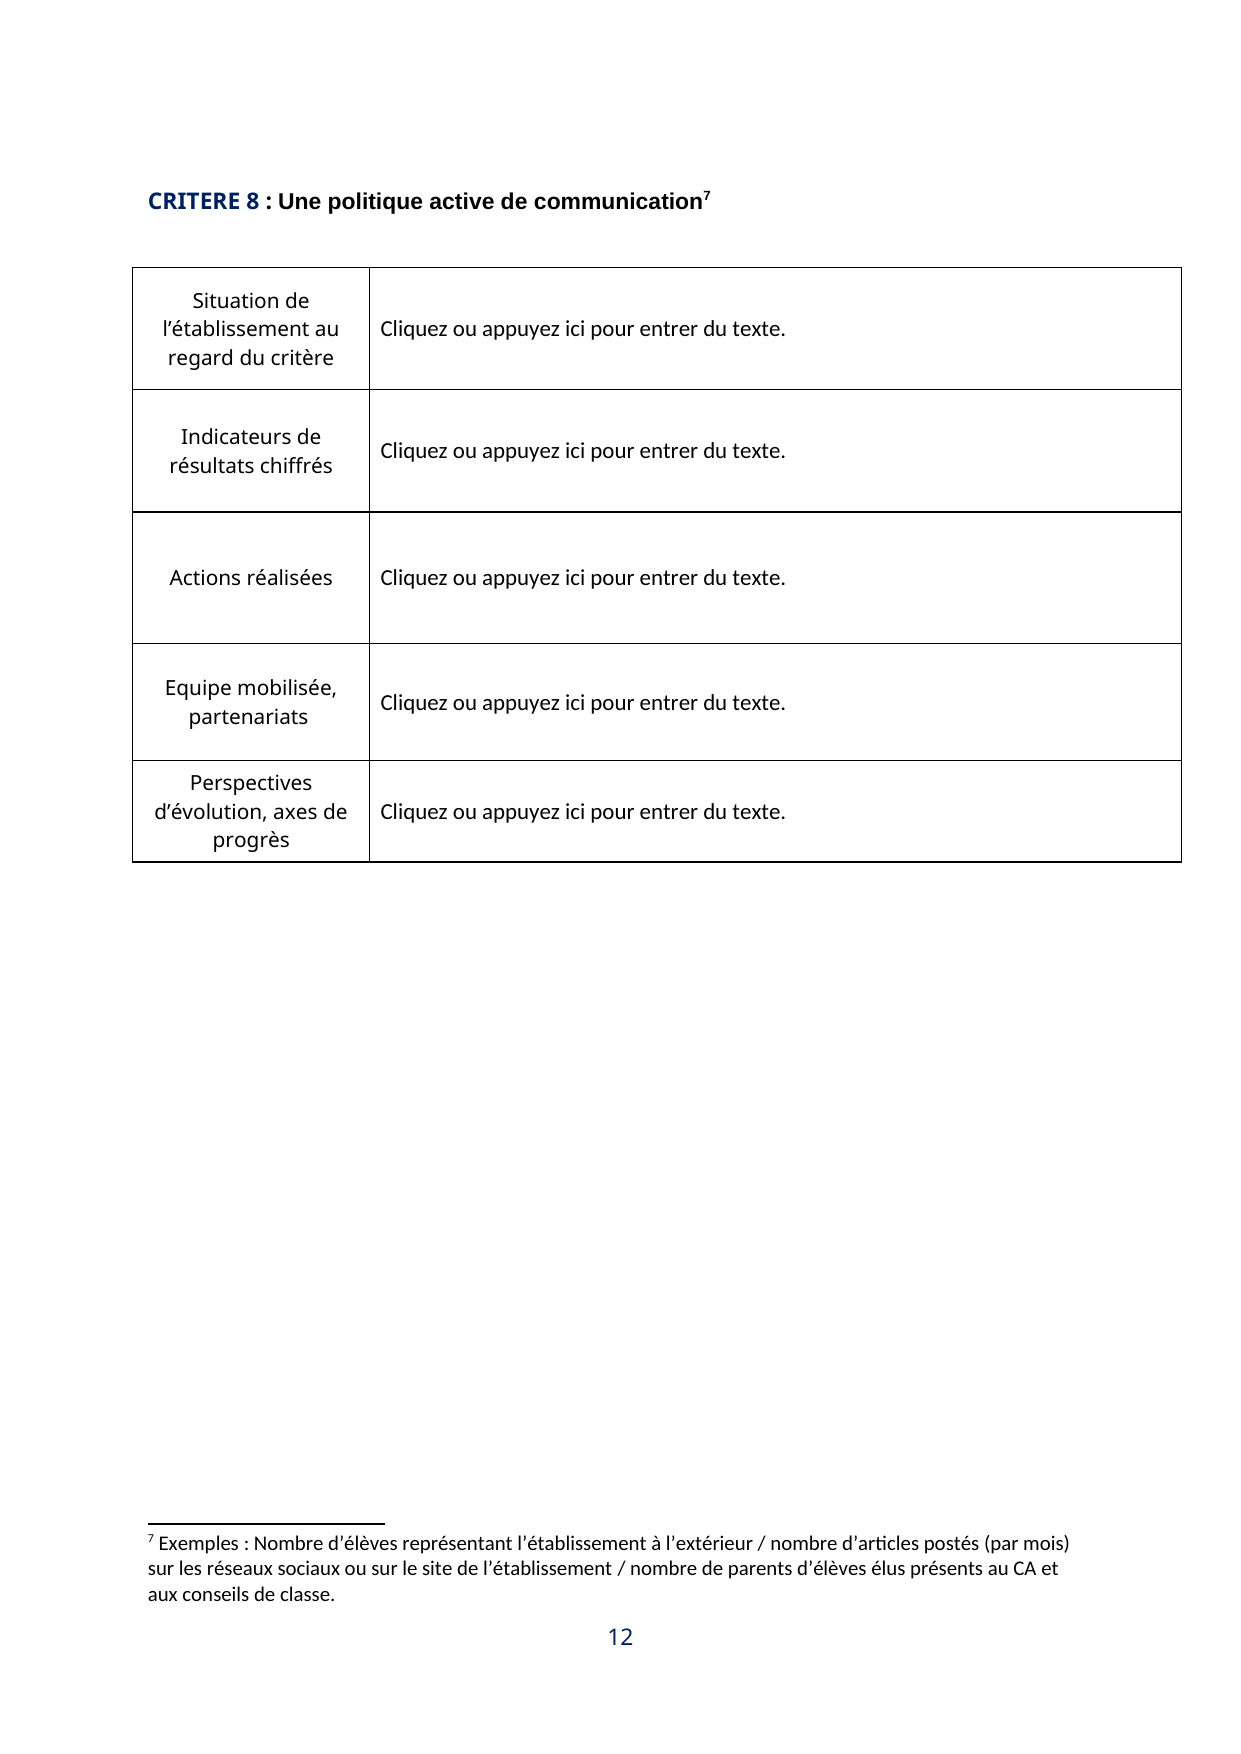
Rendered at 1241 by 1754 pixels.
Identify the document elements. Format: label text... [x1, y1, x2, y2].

table_cell Perspectives d’évolution, axes de progrès [133, 761, 369, 861]
table_cell Indicateurs de résultats chiffrés [133, 390, 369, 511]
table_cell Equipe mobilisée, partenariats [133, 644, 369, 760]
table_header Situation de l’établissement au regard du critère [133, 268, 369, 389]
text CRITERE 8 : Une politique active de communication [148, 185, 1093, 216]
table_cell Actions réalisées [133, 513, 369, 643]
